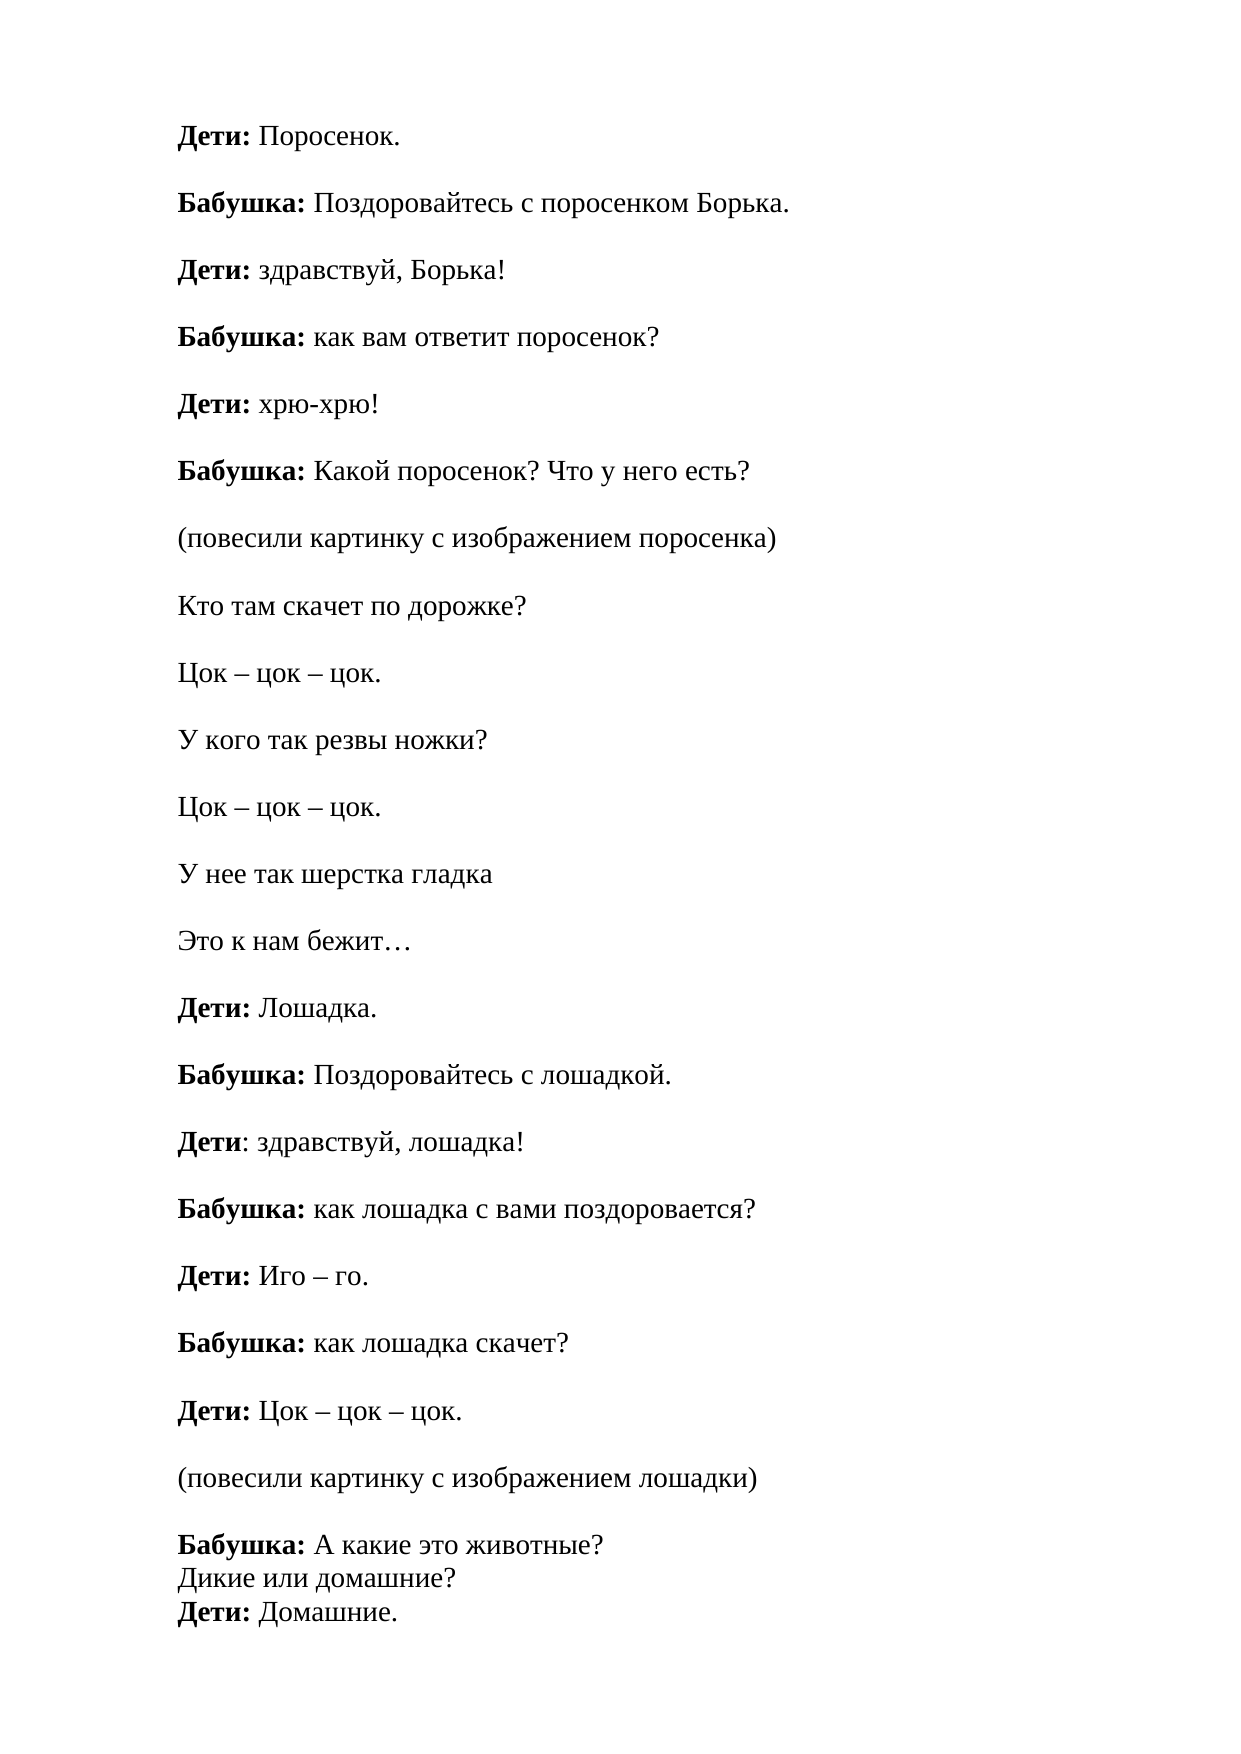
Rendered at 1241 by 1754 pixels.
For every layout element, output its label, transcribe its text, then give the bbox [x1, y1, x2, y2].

text Бабушка: как лошадка скачет? [177, 1326, 1152, 1359]
text Дети: Поросенок. [177, 118, 1152, 152]
text Кто там скачет по дорожке? [177, 588, 1152, 621]
text (повесили картинку с изображением поросенка) [177, 521, 1152, 554]
text Бабушка: как вам ответит поросенок? [177, 319, 1152, 353]
text Бабушка: Какой поросенок? Что у него есть? [177, 453, 1152, 487]
text Дети: хрю-хрю! [177, 386, 1152, 420]
text Дети: Лошадка. [177, 990, 1152, 1024]
text Это к нам бежит… [177, 923, 1152, 957]
text Бабушка: Поздоровайтесь с поросенком Борька. [177, 185, 1152, 219]
text У кого так резвы ножки? [177, 722, 1152, 755]
text Цок – цок – цок. [177, 789, 1152, 822]
text Бабушка: Поздоровайтесь с лошадкой. [177, 1057, 1152, 1091]
text Дети: здравствуй, Борька! [177, 252, 1152, 286]
text Дети: Домашние. [177, 1594, 1152, 1627]
text Дикие или домашние? [177, 1560, 1152, 1594]
text Дети: Иго – го. [177, 1258, 1152, 1292]
text (повесили картинку с изображением лошадки) [177, 1460, 1152, 1493]
text У нее так шерстка гладка [177, 856, 1152, 889]
text Дети: здравствуй, лошадка! [177, 1124, 1152, 1158]
text Бабушка: А какие это животные? [177, 1527, 1152, 1560]
text Цок – цок – цок. [177, 655, 1152, 688]
text Дети: Цок – цок – цок. [177, 1393, 1152, 1426]
text Бабушка: как лошадка с вами поздоровается? [177, 1191, 1152, 1225]
